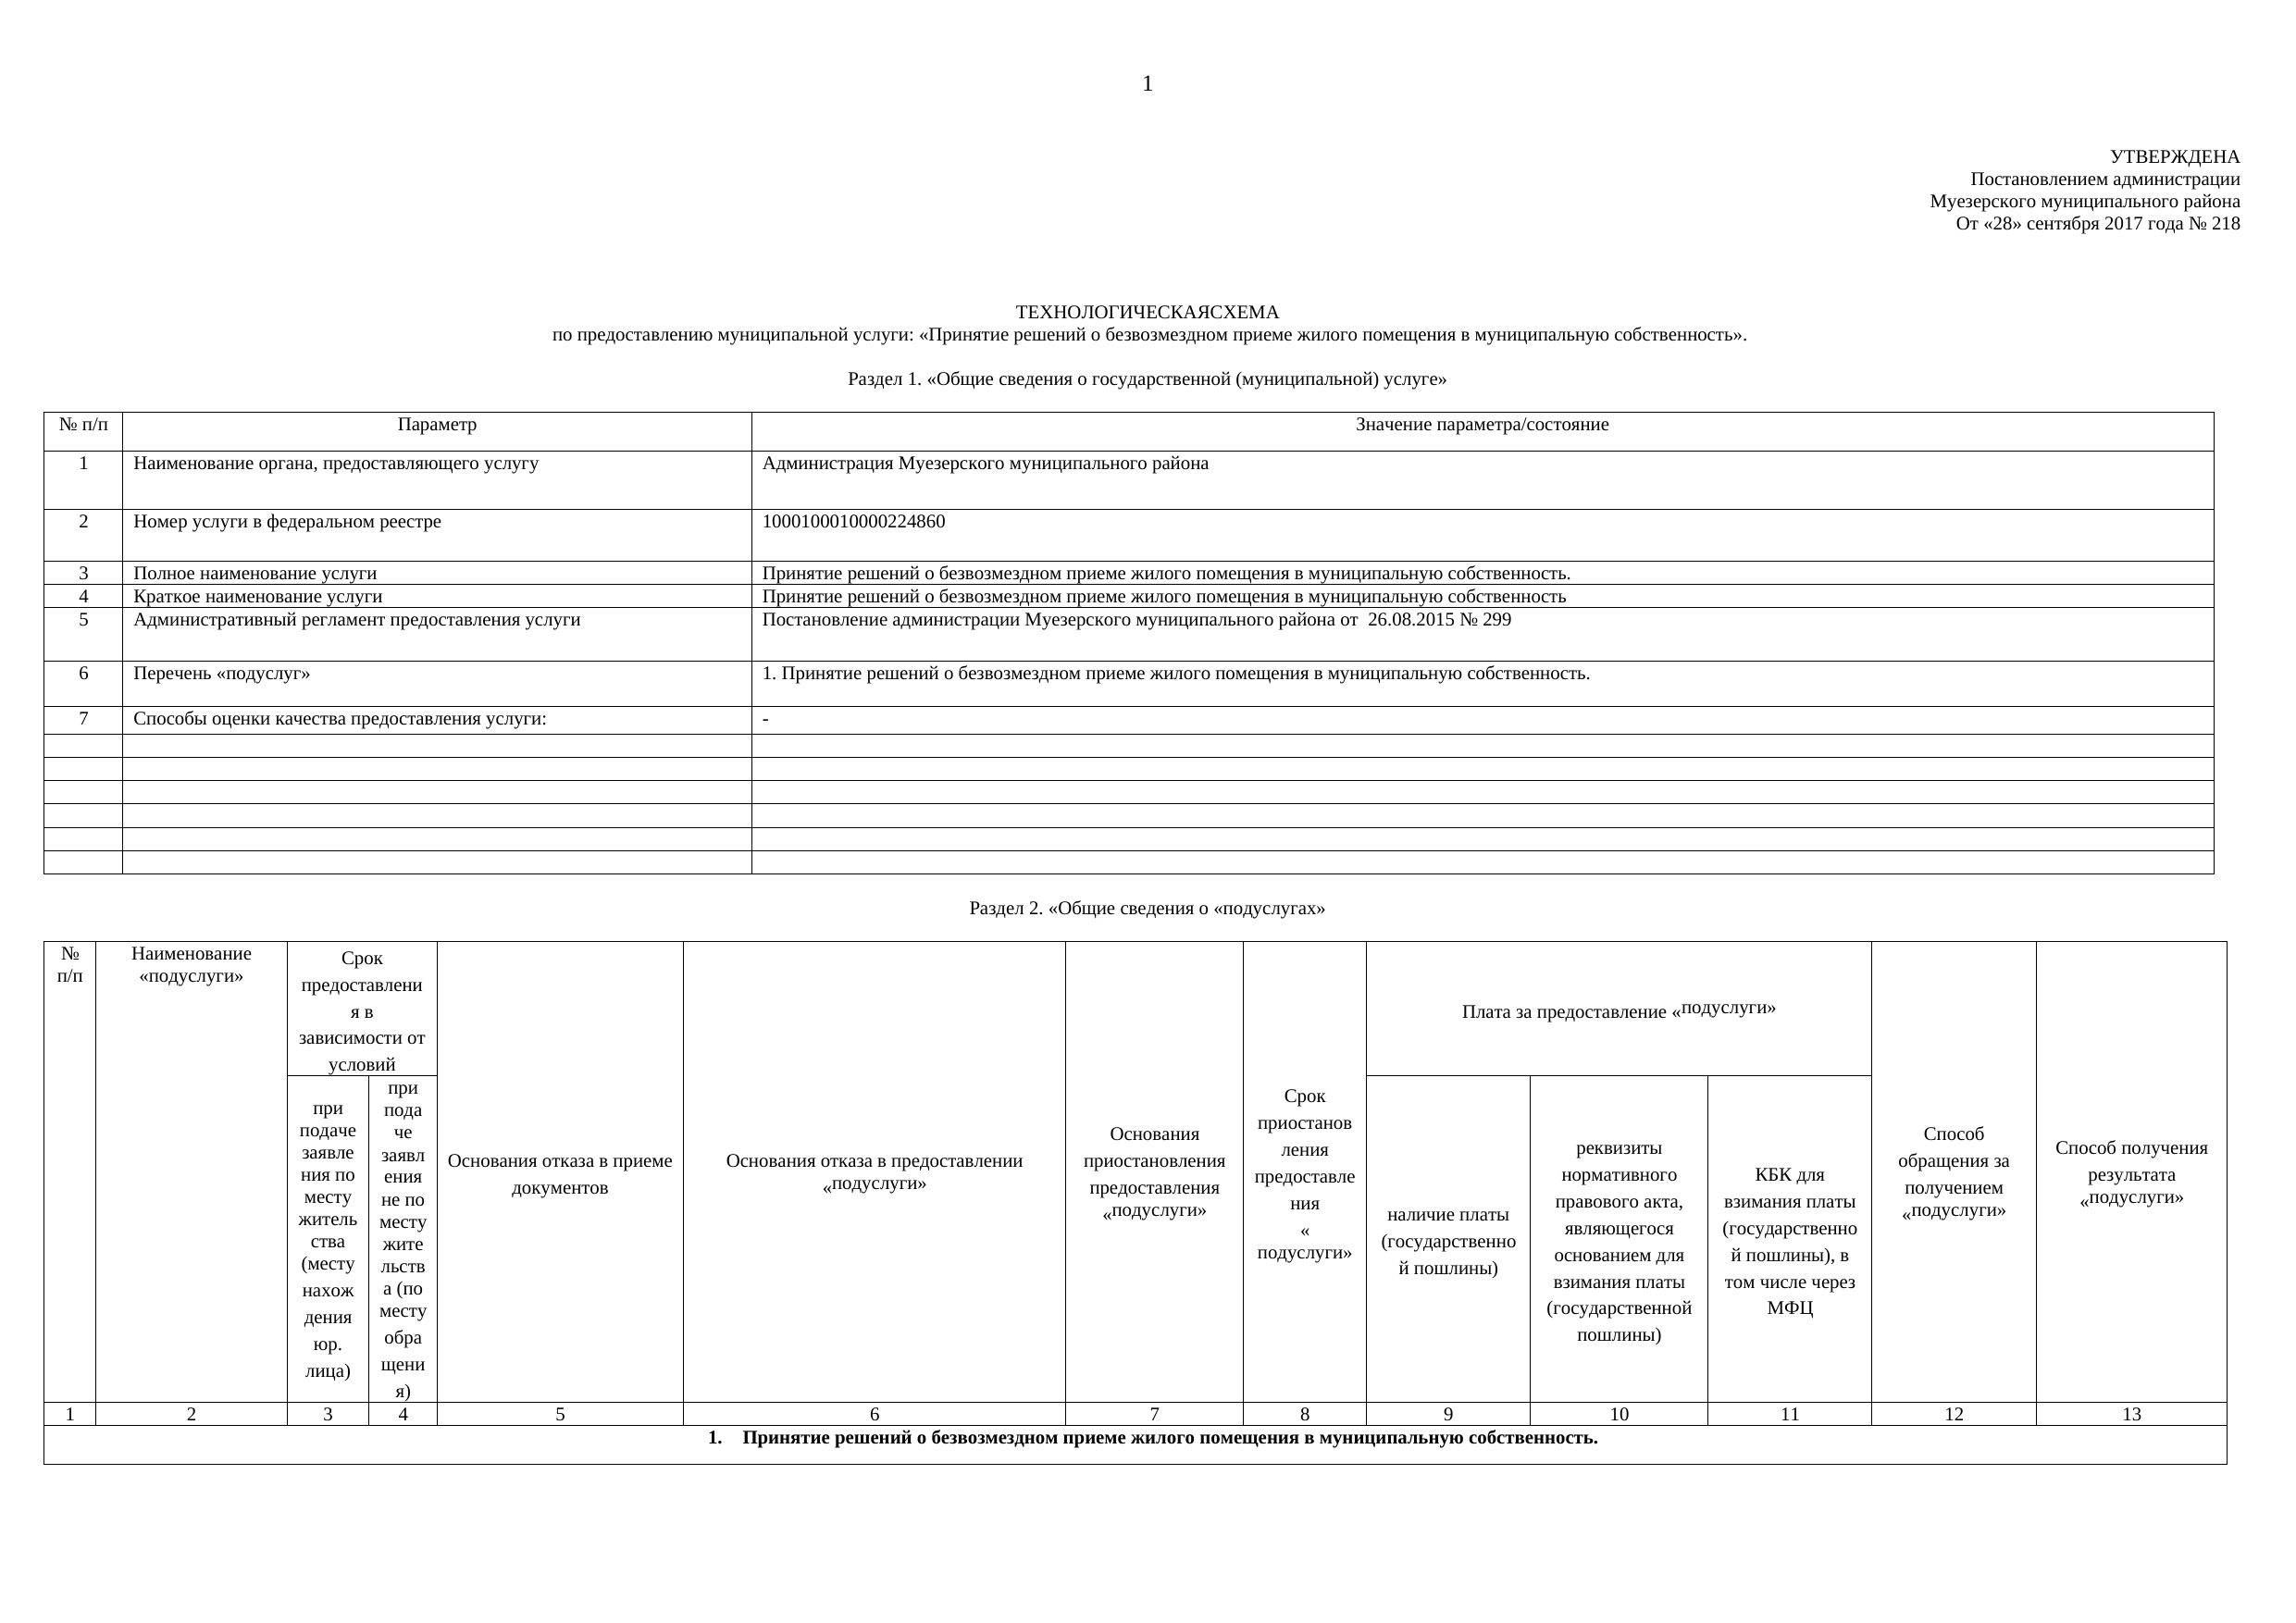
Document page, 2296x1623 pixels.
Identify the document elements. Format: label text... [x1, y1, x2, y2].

table_cell 2 [44, 510, 122, 561]
table_cell наличие платы (государственной пошлины) [1367, 1076, 1530, 1401]
table_cell [752, 735, 2214, 757]
table_cell [752, 781, 2214, 803]
text Раздел 2. «Общие сведения о «подуслугах» [55, 897, 2240, 919]
table_header № п/п [44, 413, 122, 451]
table_header Наименование «подуслуги» [96, 942, 287, 1401]
table_cell [123, 851, 751, 873]
table_cell 8 [1244, 1403, 1366, 1424]
table_cell 13 [2037, 1403, 2227, 1424]
table_cell [44, 781, 122, 803]
table_header Способ обращения за получением «подуслуги» [1872, 942, 2036, 1401]
text От «28» сентября 2017 года № 218 [55, 212, 2240, 234]
table_cell [123, 828, 751, 849]
table_header Основания отказа в предоставлении «подуслуги» [684, 942, 1065, 1401]
table_cell при подаче заявления не по месту жительства (по месту обращения) [369, 1076, 437, 1401]
table_cell 3 [44, 562, 122, 584]
table_cell Наименование органа, предоставляющего услугу [123, 452, 751, 509]
table_cell 5 [44, 608, 122, 661]
table_cell 3 [288, 1403, 368, 1424]
table_cell 1. Принятие решений о безвозмездном приеме жилого помещения в муниципальную собственность. [752, 662, 2214, 706]
table_cell Принятие решений о безвозмездном приеме жилого помещения в муниципальную собственность [752, 585, 2214, 607]
table_cell [44, 828, 122, 849]
table_cell [752, 828, 2214, 849]
text Постановлением администрации [55, 167, 2240, 189]
table_cell 11 [1708, 1403, 1871, 1424]
text ТЕХНОЛОГИЧЕСКАЯСХЕМА [55, 301, 2240, 323]
table_cell [752, 851, 2214, 873]
table_cell Принятие решений о безвозмездном приеме жилого помещения в муниципальную собственность. [752, 562, 2214, 584]
table_header Срок предоставления в зависимости от условий [288, 942, 437, 1075]
table_cell [44, 851, 122, 873]
table_cell 6 [44, 662, 122, 706]
table_cell [123, 804, 751, 826]
table_cell Администрация Муезерского муниципального района [752, 452, 2214, 509]
table_header Параметр [123, 413, 751, 451]
table_cell 10 [1531, 1403, 1707, 1424]
table_header Срок приостановления предоставления «подуслуги» [1244, 942, 1366, 1401]
table_cell 1 [44, 452, 122, 509]
table_cell 1000100010000224860 [752, 510, 2214, 561]
text Муезерского муниципального района [55, 189, 2240, 212]
table_cell [752, 758, 2214, 780]
table_cell Постановление администрации Муезерского муниципального района от 26.08.2015 № 299 [752, 608, 2214, 661]
table_header Плата за предоставление «подуслуги» [1367, 942, 1871, 1075]
table_cell [44, 735, 122, 757]
table_cell [123, 758, 751, 780]
table_header № п/п [44, 942, 95, 1401]
table_cell КБК для взимания платы (государственной пошлины), в том числе через МФЦ [1708, 1076, 1871, 1401]
table_cell [752, 804, 2214, 826]
table_cell 12 [1872, 1403, 2036, 1424]
table_cell 6 [684, 1403, 1065, 1424]
table_cell [123, 781, 751, 803]
table_cell 5 [438, 1403, 683, 1424]
table_header Основания приостановления предоставления «подуслуги» [1066, 942, 1243, 1401]
text УТВЕРЖДЕНА [55, 144, 2240, 167]
table_cell [44, 758, 122, 780]
table_cell Краткое наименование услуги [123, 585, 751, 607]
table_cell 4 [369, 1403, 437, 1424]
table_cell Перечень «подуслуг» [123, 662, 751, 706]
table_cell 9 [1367, 1403, 1530, 1424]
table_cell 2 [96, 1403, 287, 1424]
table_cell Способы оценки качества предоставления услуги: [123, 707, 751, 734]
table_cell 7 [1066, 1403, 1243, 1424]
text по предоставлению муниципальной услуги: «Принятие решений о безвозмездном приеме жилого помещения в муниципальную собственность». [55, 323, 2240, 345]
table_cell [123, 735, 751, 757]
table_cell Полное наименование услуги [123, 562, 751, 584]
table_cell Административный регламент предоставления услуги [123, 608, 751, 661]
table_header Значение параметра/состояние [752, 413, 2214, 451]
table_header Способ получения результата «подуслуги» [2037, 942, 2227, 1401]
table_cell 1 [44, 1403, 95, 1424]
text Раздел 1. «Общие сведения о государственной (муниципальной) услуге» [55, 367, 2240, 390]
table_cell 4 [44, 585, 122, 607]
table_cell 7 [44, 707, 122, 734]
table_cell - [752, 707, 2214, 734]
table_cell Принятие решений о безвозмездном приеме жилого помещения в муниципальную собственность. [44, 1426, 2227, 1464]
table_cell реквизиты нормативного правового акта, являющегося основанием для взимания платы (государственной пошлины) [1531, 1076, 1707, 1401]
table_cell при подаче заявления по месту жительства (месту нахождения юр. лица) [288, 1076, 368, 1401]
table_header Основания отказа в приеме документов [438, 942, 683, 1401]
table_cell Номер услуги в федеральном реестре [123, 510, 751, 561]
table_cell [44, 804, 122, 826]
